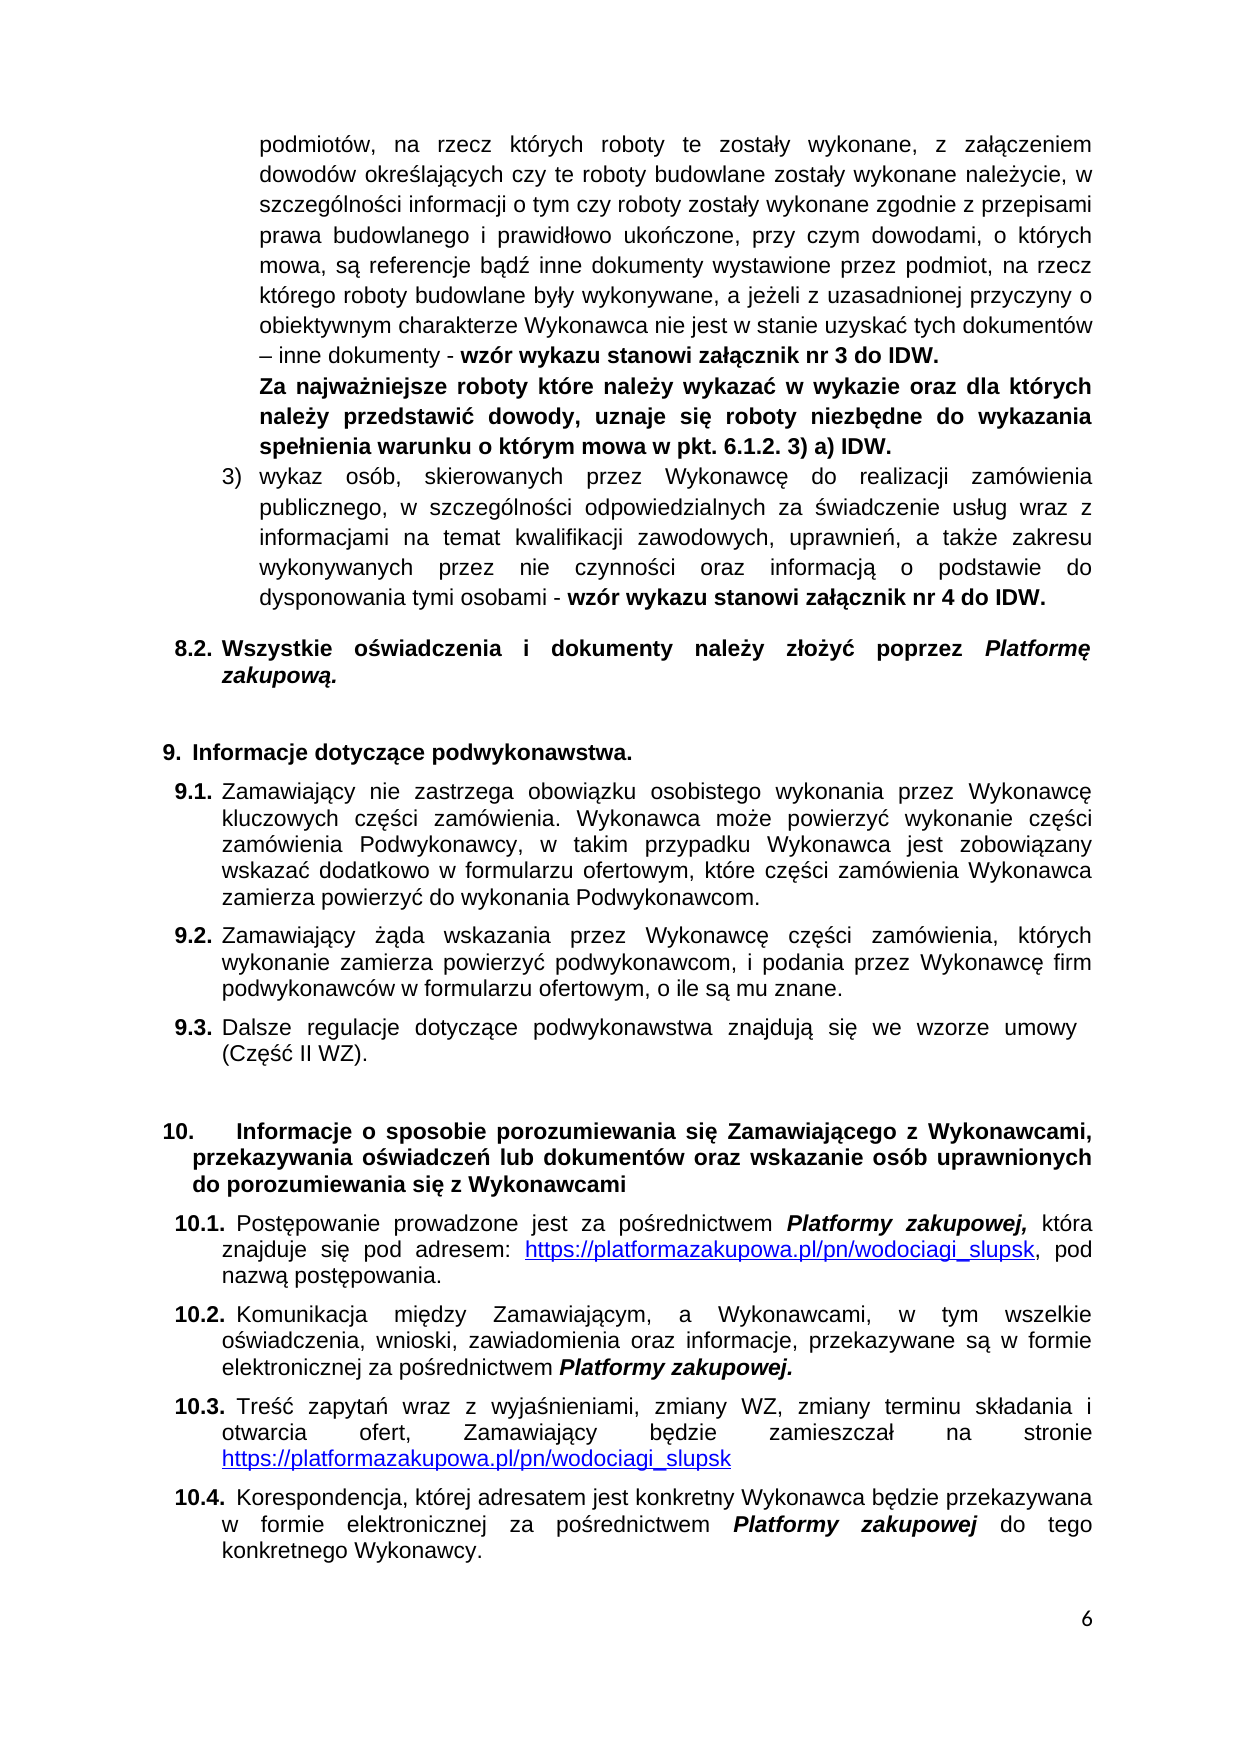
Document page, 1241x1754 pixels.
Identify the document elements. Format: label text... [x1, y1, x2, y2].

list Wszystkie oświadczenia i dokumenty należy złożyć poprzez Platformę zakupową. [174, 635, 1093, 688]
list Informacje dotyczące podwykonawstwa. [162, 739, 1093, 766]
list Zamawiający nie zastrzega obowiązku osobistego wykonania przez Wykonawcę kluczowych części zamówienia. Wykonawca może powierzyć wykonanie części zamówienia Podwykonawcy, w takim przypadku Wykonawca jest zobowiązany wskazać dodatkowo w formularzu ofertowym, które części zamówienia Wykonawca zamierza powierzyć do wykonania Podwykonawcom. [174, 778, 1093, 910]
list Informacje o sposobie porozumiewania się Zamawiającego z Wykonawcami, przekazywania oświadczeń lub dokumentów oraz wskazanie osób uprawnionych do porozumiewania się z Wykonawcami [162, 1118, 1093, 1197]
list Komunikacja między Zamawiającym, a Wykonawcami, w tym wszelkie oświadczenia, wnioski, zawiadomienia oraz informacje, przekazywane są w formie elektronicznej za pośrednictwem Platformy zakupowej. [174, 1301, 1093, 1380]
list Treść zapytań wraz z wyjaśnieniami, zmiany WZ, zmiany terminu składania i otwarcia ofert, Zamawiający będzie zamieszczał na stronie https://platformazakupowa.pl/pn/wodociagi_slupsk [174, 1393, 1093, 1472]
list Zamawiający żąda wskazania przez Wykonawcę części zamówienia, których wykonanie zamierza powierzyć podwykonawcom, i podania przez Wykonawcę firm podwykonawców w formularzu ofertowym, o ile są mu znane. [174, 922, 1093, 1001]
list Postępowanie prowadzone jest za pośrednictwem Platformy zakupowej, która znajduje się pod adresem: https://platformazakupowa.pl/pn/wodociagi_slupsk, pod nazwą postępowania. [174, 1209, 1093, 1289]
list Korespondencja, której adresatem jest konkretny Wykonawca będzie przekazywana w formie elektronicznej za pośrednictwem Platformy zakupowej do tego konkretnego Wykonawcy. [174, 1484, 1093, 1563]
list Dalsze regulacje dotyczące podwykonawstwa znajdują się we wzorze umowy (Część II WZ). [174, 1014, 1093, 1067]
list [222, 131, 1093, 459]
list wykaz osób, skierowanych przez Wykonawcę do realizacji zamówienia publicznego, w szczególności odpowiedzialnych za świadczenie usług wraz z informacjami na temat kwalifikacji zawodowych, uprawnień, a także zakresu wykonywanych przez nie czynności oraz informacją o podstawie do dysponowania tymi osobami - wzór wykazu stanowi załącznik nr 4 do IDW. [222, 463, 1093, 611]
